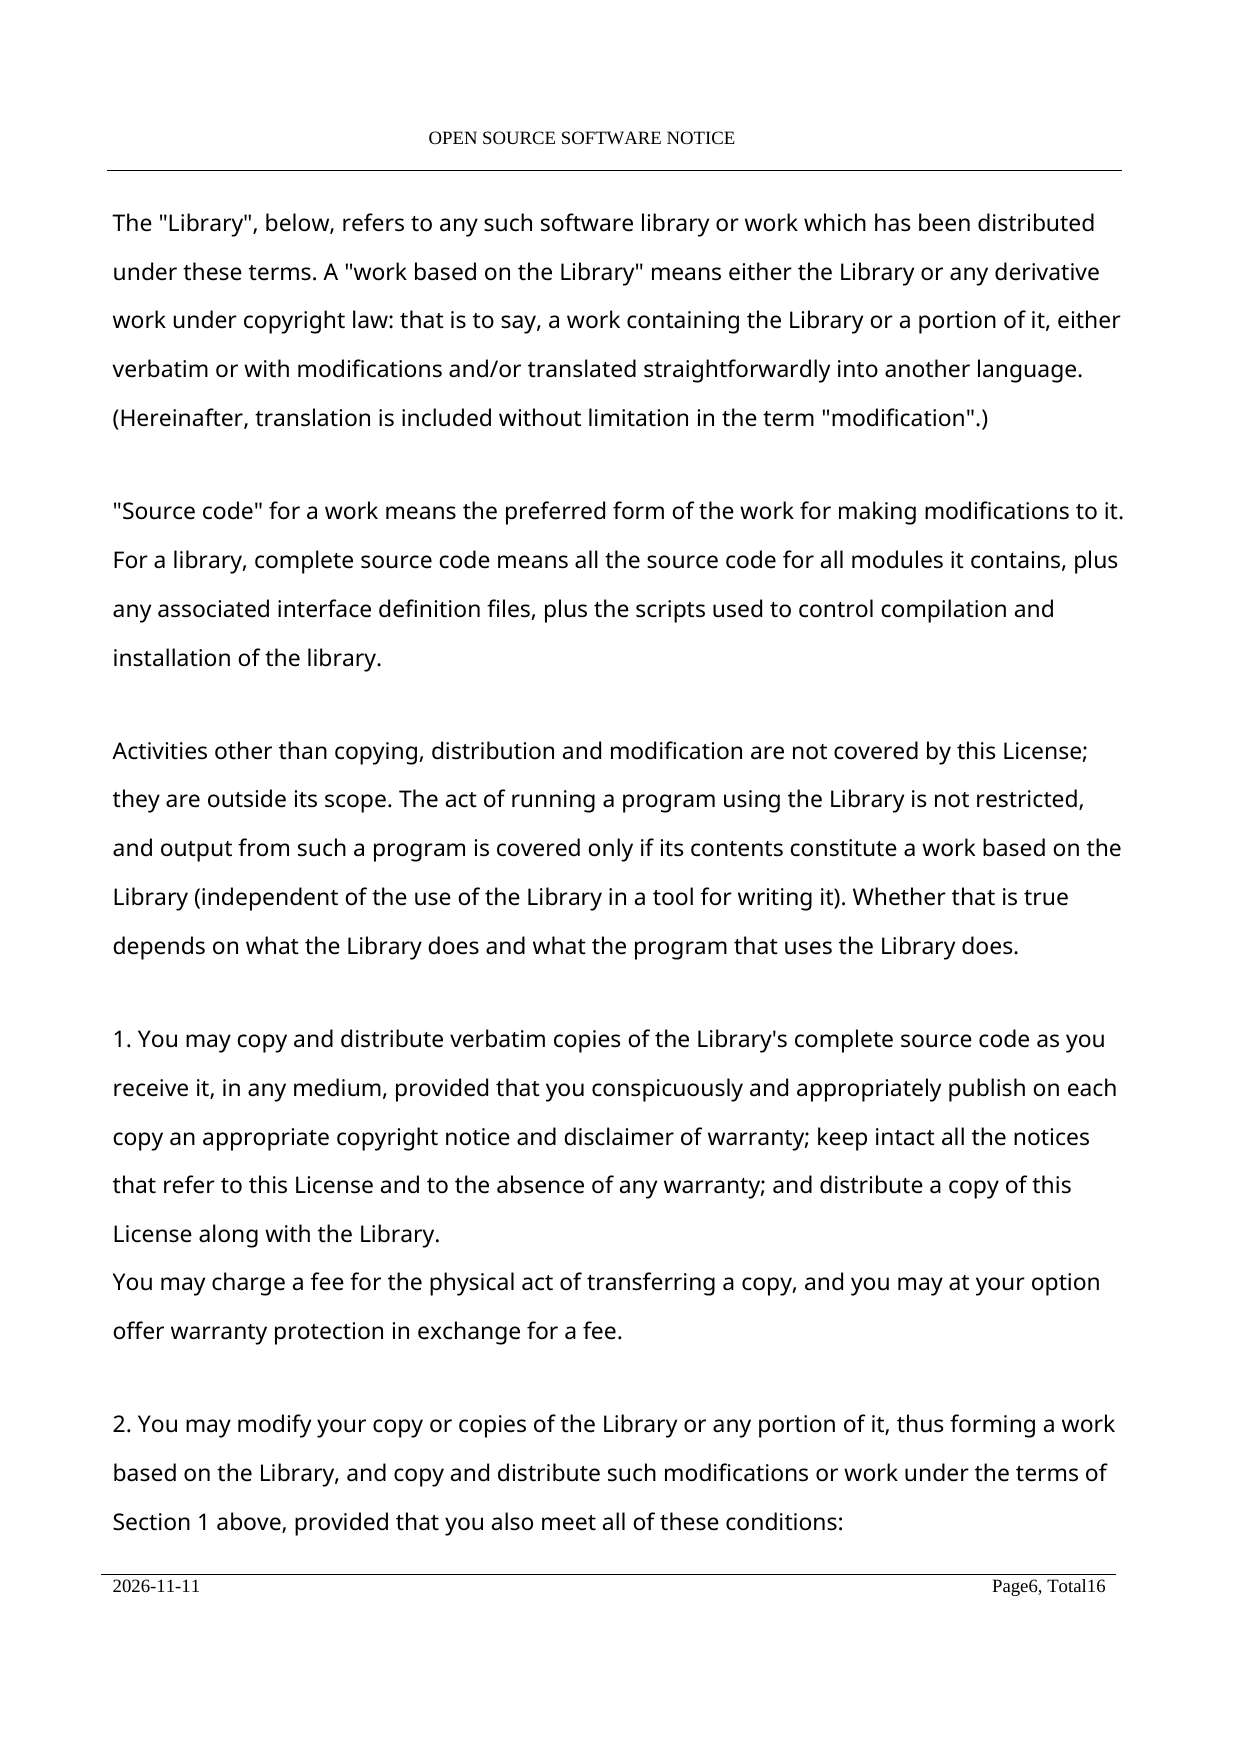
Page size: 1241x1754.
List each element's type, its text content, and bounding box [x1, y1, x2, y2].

text You may charge a fee for the physical act of transferring a copy, and you may at your option offer warranty protection in exchange for a fee. [112, 1265, 1128, 1347]
text "Source code" for a work means the preferred form of the work for making modifications to it. For a library, complete source code means all the source code for all modules it contains, plus any associated interface definition files, plus the scripts used to control compilation and installation of the library. [112, 494, 1128, 673]
text 2. You may modify your copy or copies of the Library or any portion of it, thus forming a work based on the Library, and copy and distribute such modifications or work under the terms of Section 1 above, provided that you also meet all of these conditions: [112, 1407, 1128, 1537]
text Activities other than copying, distribution and modification are not covered by this License; they are outside its scope. The act of running a program using the Library is not restricted, and output from such a program is covered only if its contents constitute a work based on the Library (independent of the use of the Library in a tool for writing it). Whether that is true depends on what the Library does and what the program that uses the Library does. [112, 734, 1128, 962]
text The "Library", below, refers to any such software library or work which has been distributed under these terms. A "work based on the Library" means either the Library or any derivative work under copyright law: that is to say, a work containing the Library or a portion of it, either verbatim or with modifications and/or translated straightforwardly into another language. (Hereinafter, translation is included without limitation in the term "modification".) [112, 206, 1128, 434]
text 1. You may copy and distribute verbatim copies of the Library's complete source code as you receive it, in any medium, provided that you conspicuously and appropriately publish on each copy an appropriate copyright notice and disclaimer of warranty; keep intact all the notices that refer to this License and to the absence of any warranty; and distribute a copy of this License along with the Library. [112, 1022, 1128, 1250]
